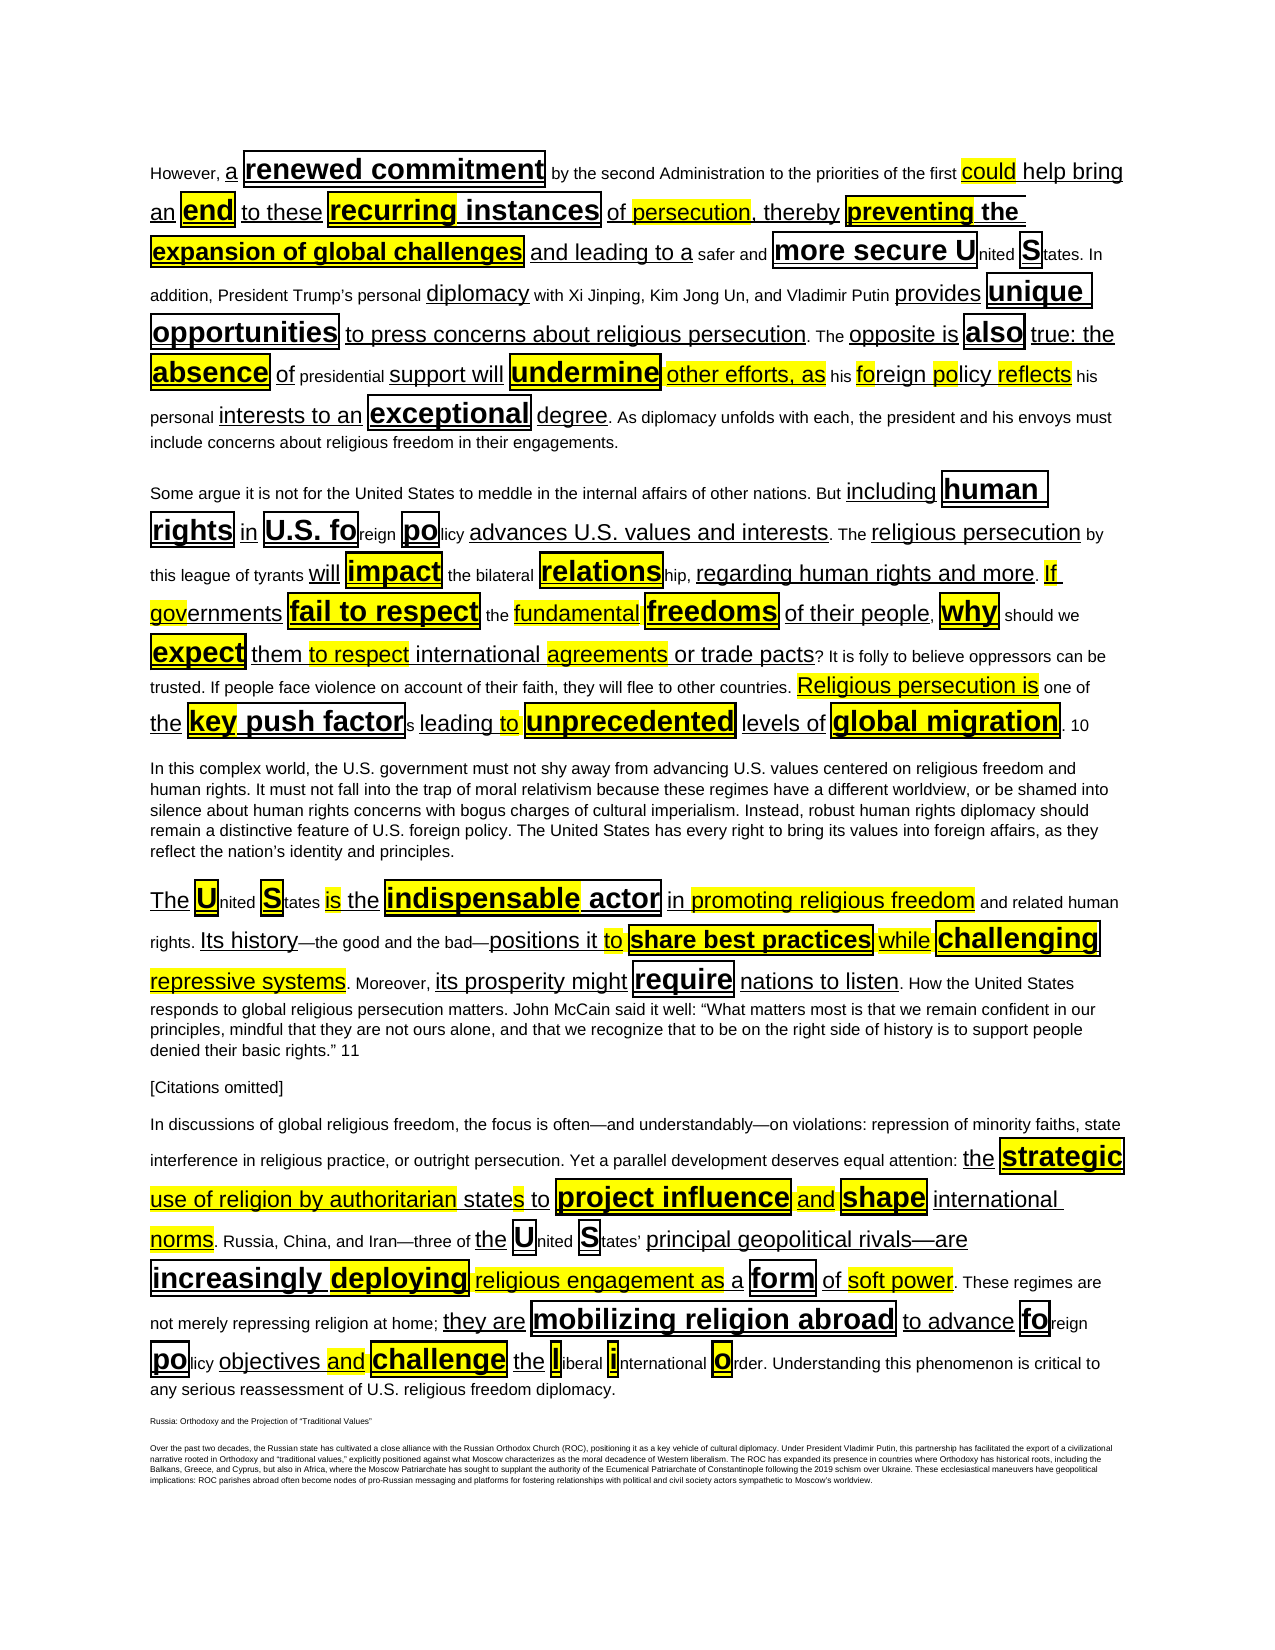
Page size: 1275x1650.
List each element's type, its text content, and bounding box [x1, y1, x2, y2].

text [Citations omitted] [150, 1078, 1125, 1097]
text In discussions of global religious freedom, the focus is often—and understandably—on violations: repression of minority faiths, state interference in religious practice, or outright persecution. Yet a parallel development deserves equal attention: the strategic use of religion by authoritarian states to project influence and shape international norms. Russia, China, and Iran—three of the United States’ principal geopolitical rivals—are increasingly deploying religious engagement as a form of soft power. These regimes are not merely repressing religion at home; they are mobilizing religion abroad to advance foreign policy objectives and challenge the liberal international order. Understanding this phenomenon is critical to any serious reassessment of U.S. religious freedom diplomacy. [150, 1115, 1125, 1399]
text The United States is the indispensable actor in promoting religious freedom and related human rights. Its history—the good and the bad—positions it to share best practices while challenging repressive systems. Moreover, its prosperity might require nations to listen. How the United States responds to global religious persecution matters. John McCain said it well: “What matters most is that we remain confident in our principles, mindful that they are not ours alone, and that we recognize that to be on the right side of history is to support people denied their basic rights.” 11 [150, 879, 1125, 1060]
text However, a renewed commitment by the second Administration to the priorities of the first could help bring an end to these recurring instances of persecution, thereby preventing the expansion of global challenges and leading to a safer and more secure United States. In addition, President Trump’s personal diplomacy with Xi Jinping, Kim Jong Un, and Vladimir Putin provides unique opportunities to press concerns about religious persecution. The opposite is also true: the absence of presidential support will undermine other efforts, as his foreign policy reflects his personal interests to an exceptional degree. As diplomacy unfolds with each, the president and his envoys must include concerns about religious freedom in their engagements. [150, 150, 1125, 452]
text Some argue it is not for the United States to meddle in the internal affairs of other nations. But including human rights in U.S. foreign policy advances U.S. values and interests. The religious persecution by this league of tyrants will impact the bilateral relationship, regarding human rights and more. If governments fail to respect the fundamental freedoms of their people, why should we expect them to respect international agreements or trade pacts? It is folly to believe oppressors can be trusted. If people face violence on account of their faith, they will flee to other countries. Religious persecution is one of the key push factors leading to unprecedented levels of global migration. 10 [150, 470, 1125, 739]
text In this complex world, the U.S. government must not shy away from advancing U.S. values centered on religious freedom and human rights. It must not fall into the trap of moral relativism because these regimes have a different worldview, or be shamed into silence about human rights concerns with bogus charges of cultural imperialism. Instead, robust human rights diplomacy should remain a distinctive feature of U.S. foreign policy. The United States has every right to bring its values into foreign affairs, as they reflect the nation’s identity and principles. [150, 759, 1125, 861]
